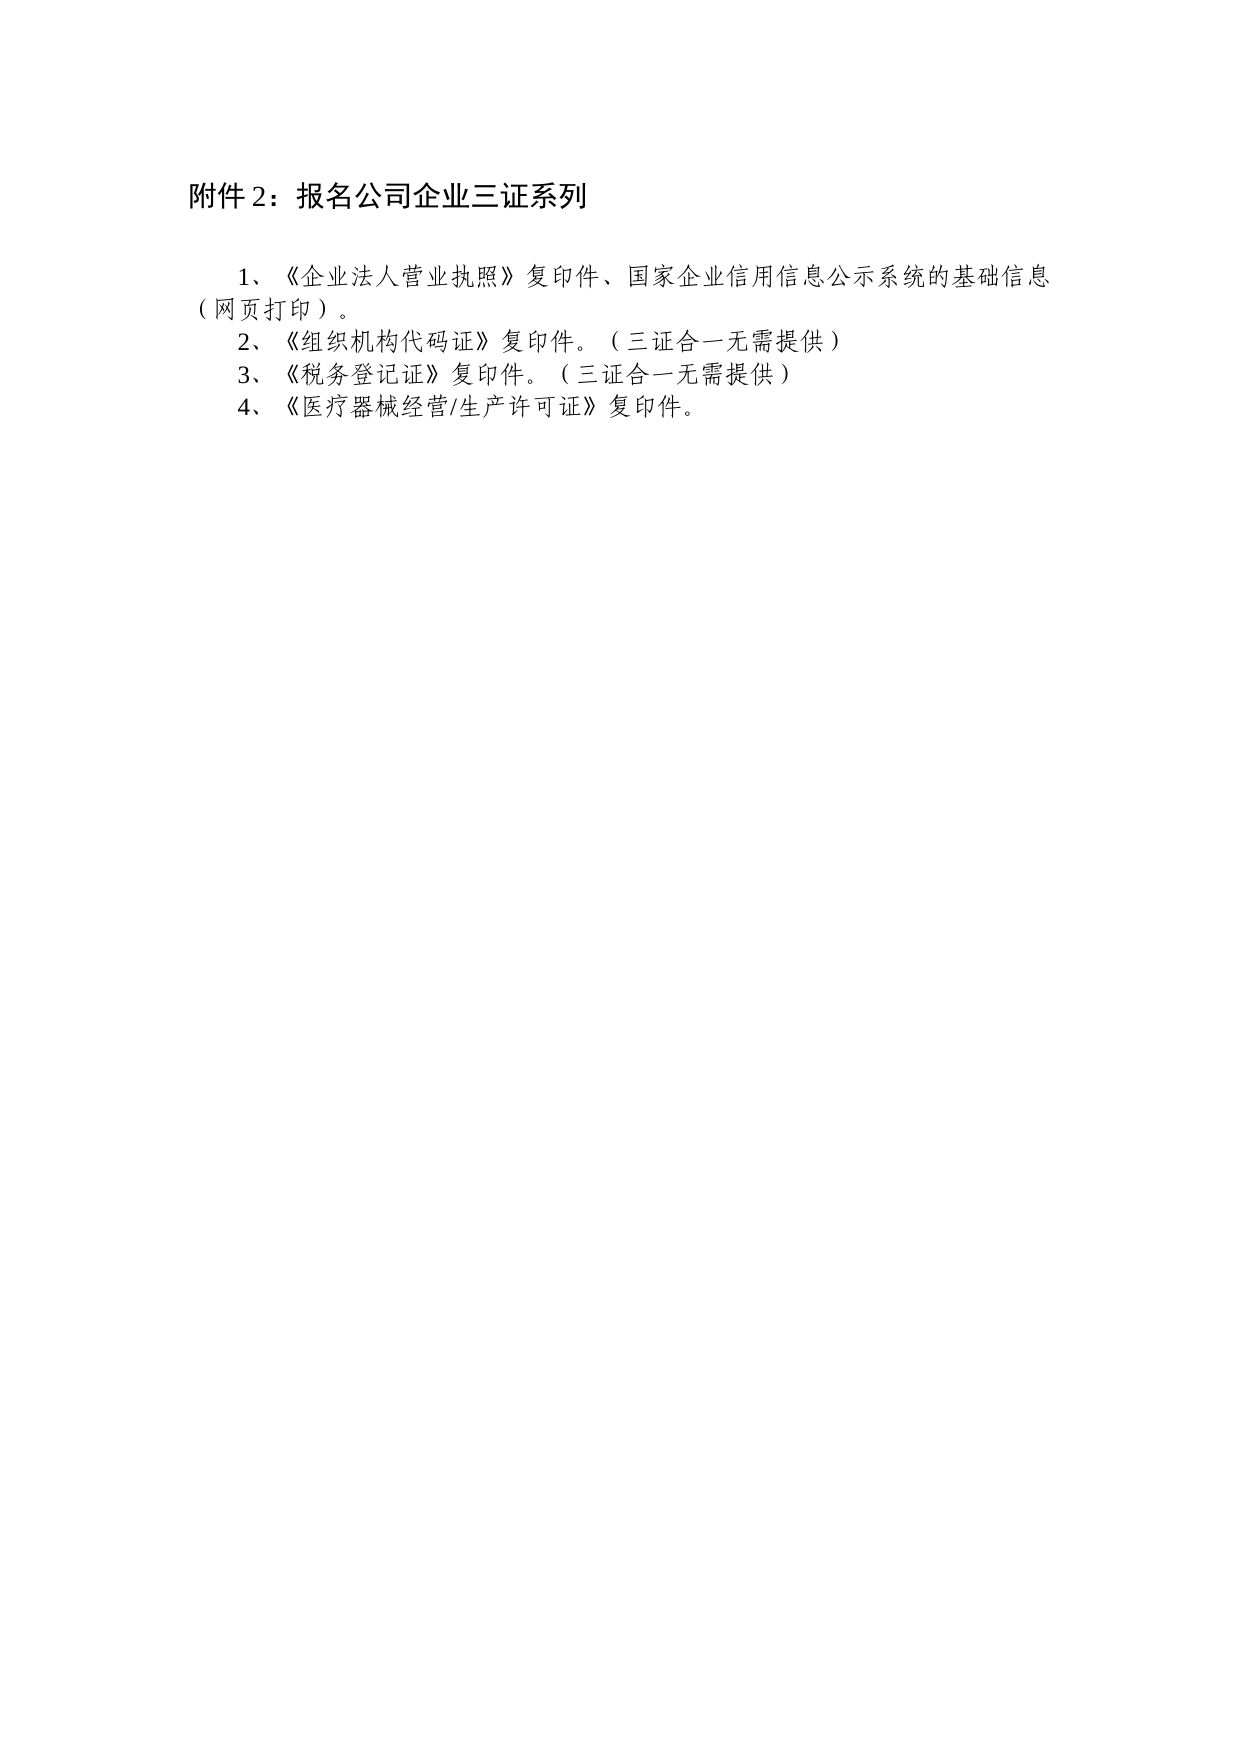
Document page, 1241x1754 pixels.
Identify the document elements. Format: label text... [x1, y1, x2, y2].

text 4、《医疗器械经营/生产许可证》复印件。 [187, 389, 1053, 422]
text 1、《企业法人营业执照》复印件、国家企业信用信息公示系统的基础信息（网页打印）。 [187, 259, 1053, 324]
text 3、《税务登记证》复印件。（三证合一无需提供） [187, 357, 1053, 389]
text 2、《组织机构代码证》复印件。（三证合一无需提供） [187, 324, 1053, 357]
text 附件2：报名公司企业三证系列 [187, 162, 1053, 227]
